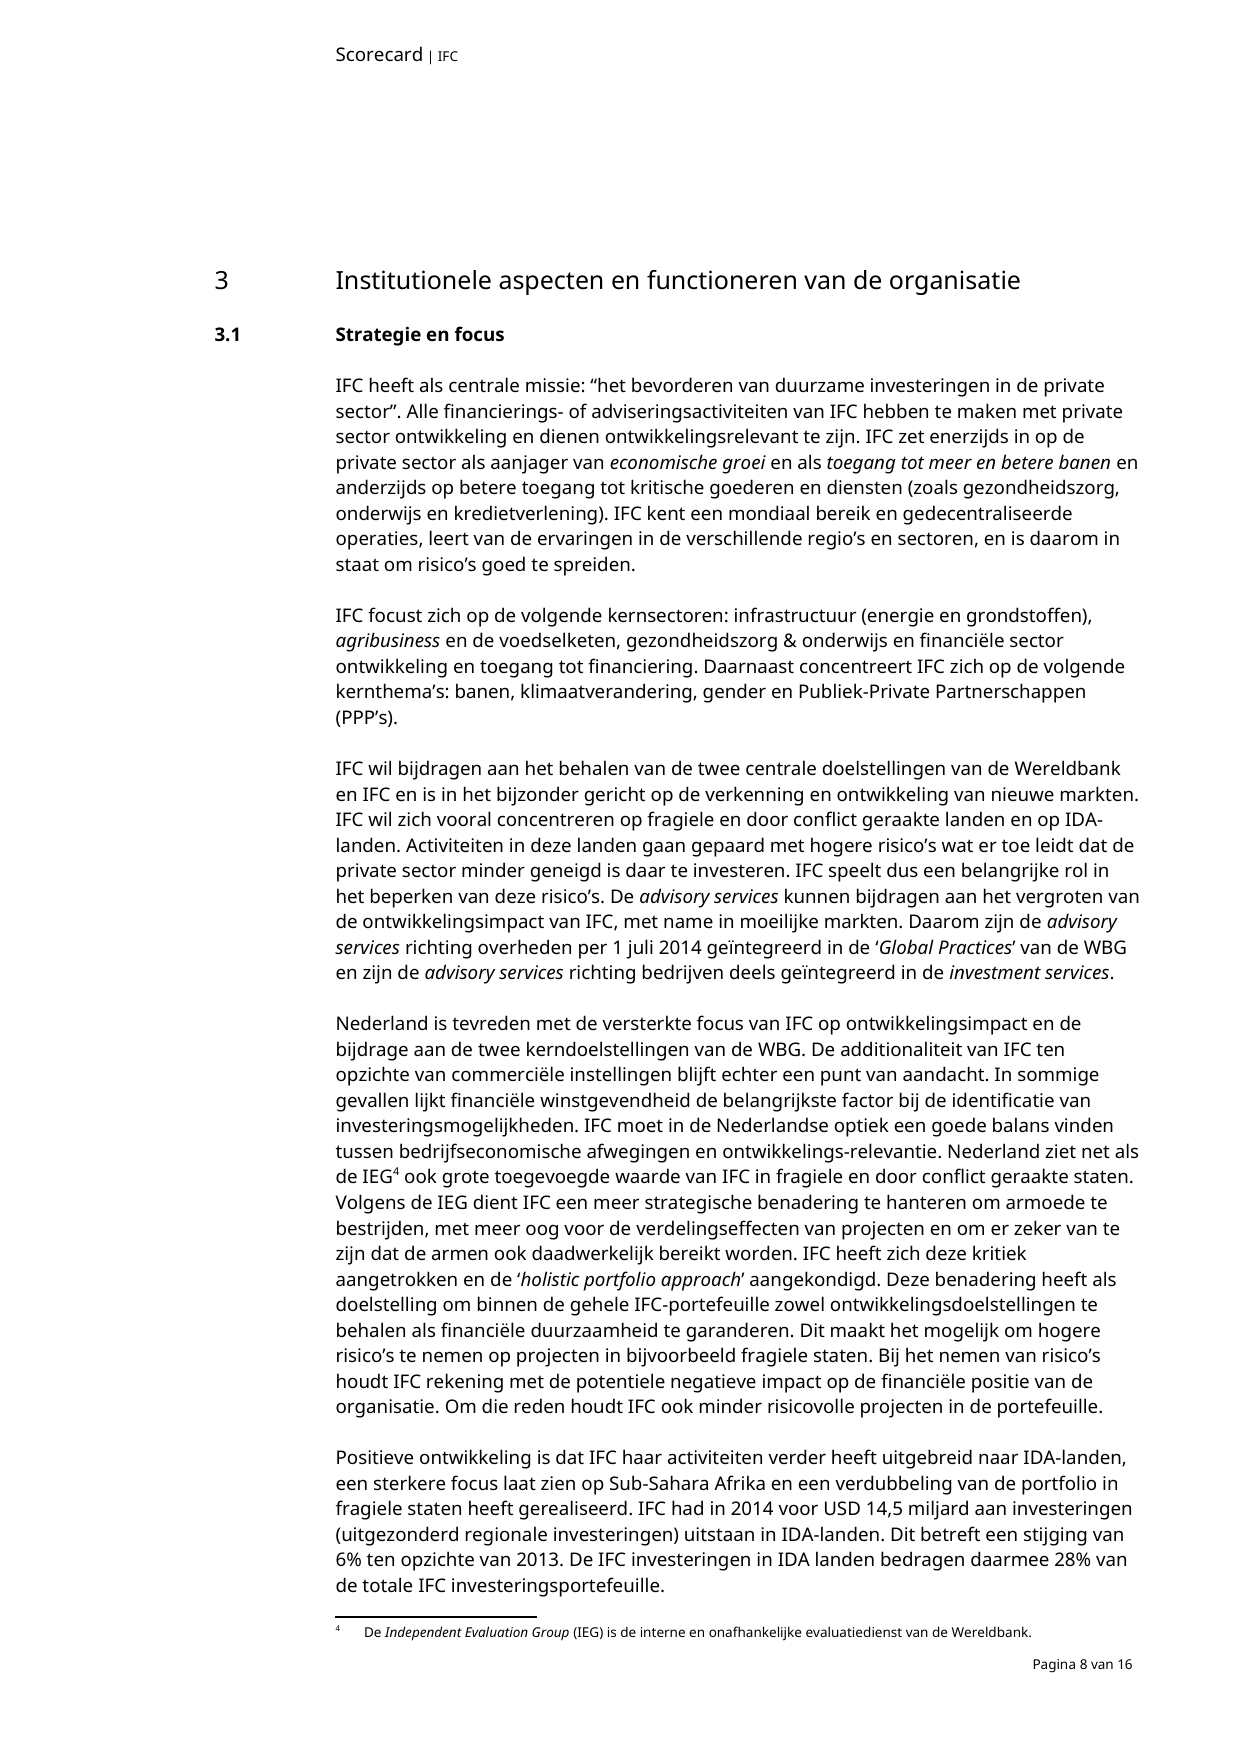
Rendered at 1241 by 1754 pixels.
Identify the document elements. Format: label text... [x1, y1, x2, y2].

text Positieve ontwikkeling is dat IFC haar activiteiten verder heeft uitgebreid naar IDA-landen, een sterkere focus laat zien op Sub-Sahara Afrika en een verdubbeling van de portfolio in fragiele staten heeft gerealiseerd. IFC had in 2014 voor USD 14,5 miljard aan investeringen (uitgezonderd regionale investeringen) uitstaan in IDA-landen. Dit betreft een stijging van 6% ten opzichte van 2013. De IFC investeringen in IDA landen bedragen daarmee 28% van de totale IFC investeringsportefeuille. [335, 1444, 1140, 1598]
text IFC heeft als centrale missie: “het bevorderen van duurzame investeringen in de private sector”. Alle financierings- of adviseringsactiviteiten van IFC hebben te maken met private sector ontwikkeling en dienen ontwikkelingsrelevant te zijn. IFC zet enerzijds in op de private sector als aanjager van economische groei en als toegang tot meer en betere banen en anderzijds op betere toegang tot kritische goederen en diensten (zoals gezondheidszorg, onderwijs en kredietverlening). IFC kent een mondiaal bereik en gedecentraliseerde operaties, leert van de ervaringen in de verschillende regio’s en sectoren, en is daarom in staat om risico’s goed te spreiden. [335, 373, 1140, 577]
text Nederland is tevreden met de versterkte focus van IFC op ontwikkelingsimpact en de bijdrage aan de twee kerndoelstellingen van de WBG. De additionaliteit van IFC ten opzichte van commerciële instellingen blijft echter een punt van aandacht. In sommige gevallen lijkt financiële winstgevendheid de belangrijkste factor bij de identificatie van investeringsmogelijkheden. IFC moet in de Nederlandse optiek een goede balans vinden tussen bedrijfseconomische afwegingen en ontwikkelings-relevantie. Nederland ziet net als de IEG ook grote toegevoegde waarde van IFC in fragiele en door conflict geraakte staten. Volgens de IEG dient IFC een meer strategische benadering te hanteren om armoede te bestrijden, met meer oog voor de verdelingseffecten van projecten en om er zeker van te zijn dat de armen ook daadwerkelijk bereikt worden. IFC heeft zich deze kritiek aangetrokken en de ‘holistic portfolio approach’ aangekondigd. Deze benadering heeft als doelstelling om binnen de gehele IFC-portefeuille zowel ontwikkelingsdoelstellingen te behalen als financiële duurzaamheid te garanderen. Dit maakt het mogelijk om hogere risico’s te nemen op projecten in bijvoorbeeld fragiele staten. Bij het nemen van risico’s houdt IFC rekening met de potentiele negatieve impact op de financiële positie van de organisatie. Om die reden houdt IFC ook minder risicovolle projecten in de portefeuille. [335, 1011, 1140, 1419]
subtitle Strategie en focus [214, 322, 1140, 347]
text IFC focust zich op de volgende kernsectoren: infrastructuur (energie en grondstoffen), agribusiness en de voedselketen, gezondheidszorg & onderwijs en financiële sector ontwikkeling en toegang tot financiering. Daarnaast concentreert IFC zich op de volgende kernthema’s: banen, klimaatverandering, gender en Publiek-Private Partnerschappen (PPP’s). [335, 602, 1140, 730]
text IFC wil bijdragen aan het behalen van de twee centrale doelstellingen van de Wereldbank en IFC en is in het bijzonder gericht op de verkenning en ontwikkeling van nieuwe markten. IFC wil zich vooral concentreren op fragiele en door conflict geraakte landen en op IDA-landen. Activiteiten in deze landen gaan gepaard met hogere risico’s wat er toe leidt dat de private sector minder geneigd is daar te investeren. IFC speelt dus een belangrijke rol in het beperken van deze risico’s. De advisory services kunnen bijdragen aan het vergroten van de ontwikkelingsimpact van IFC, met name in moeilijke markten. Daarom zijn de advisory services richting overheden per 1 juli 2014 geïntegreerd in de ‘Global Practices’ van de WBG en zijn de advisory services richting bedrijven deels geïntegreerd in de investment services. [335, 755, 1140, 985]
subtitle 3 Institutionele aspecten en functioneren van de organisatie [214, 262, 1140, 297]
